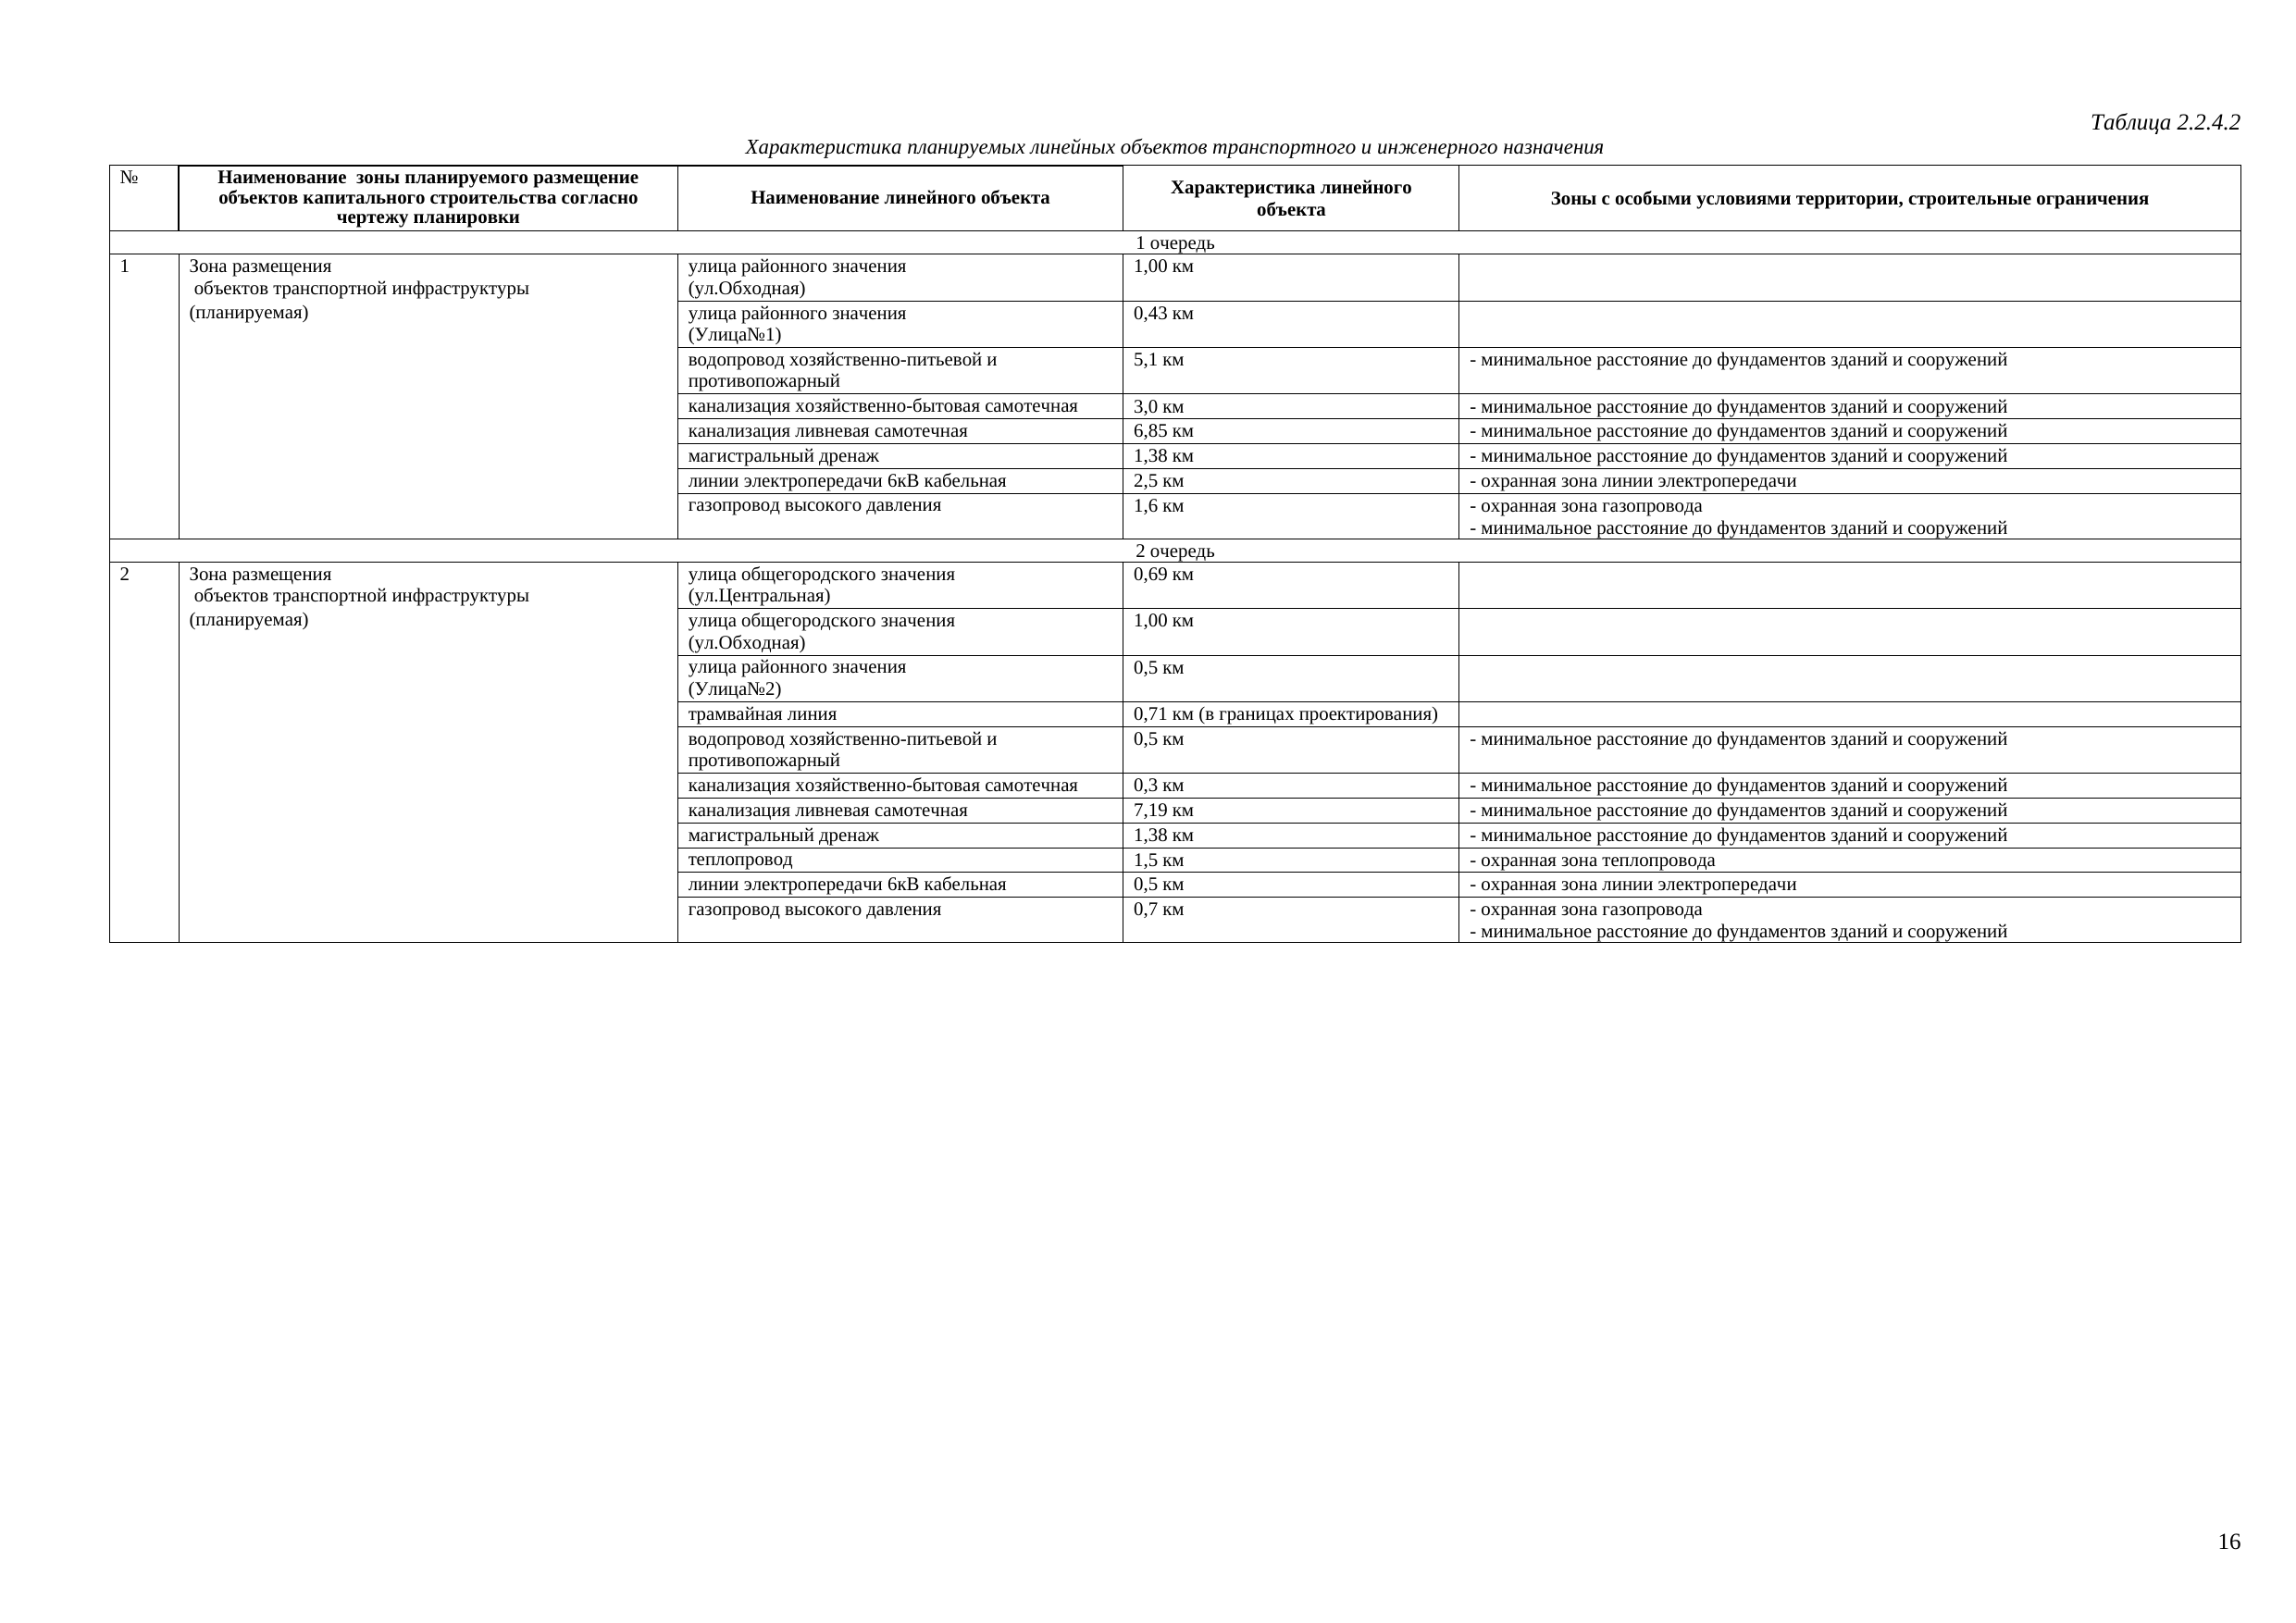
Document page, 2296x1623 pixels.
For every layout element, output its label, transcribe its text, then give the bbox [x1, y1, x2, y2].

table_cell канализация ливневая самотечная [678, 419, 1123, 443]
table_cell [1459, 656, 2240, 701]
table_cell [1459, 563, 2240, 608]
table_cell 0,71 км (в границах проектирования) [1123, 702, 1458, 726]
table_cell [1459, 302, 2240, 347]
table_cell теплопровод [678, 849, 1123, 872]
table_cell улица районного значения (Улица№1) [678, 302, 1123, 347]
table_cell - минимальное расстояние до фундаментов зданий и сооружений [1459, 444, 2240, 468]
table_cell - охранная зона линии электропередачи [1459, 469, 2240, 492]
table_cell канализация хозяйственно-бытовая самотечная [678, 394, 1123, 418]
table_cell 6,85 км [1123, 419, 1458, 443]
table_cell трамвайная линия [678, 702, 1123, 726]
table_cell 2,5 км [1123, 469, 1458, 492]
table_cell - минимальное расстояние до фундаментов зданий и сооружений [1459, 727, 2240, 773]
table_header Зоны с особыми условиями территории, строительные ограничения [1459, 166, 2240, 229]
table_cell канализация хозяйственно-бытовая самотечная [678, 774, 1123, 798]
table_cell линии электропередачи 6кВ кабельная [678, 469, 1123, 492]
table_cell - минимальное расстояние до фундаментов зданий и сооружений [1459, 348, 2240, 393]
table_cell - охранная зона линии электропередачи [1459, 873, 2240, 897]
table_cell 0,69 км [1123, 563, 1458, 608]
table_cell - охранная зона газопровода - минимальное расстояние до фундаментов зданий и сооружений [1459, 898, 2240, 942]
table_cell водопровод хозяйственно-питьевой и противопожарный [678, 727, 1123, 773]
table_cell магистральный дренаж [678, 824, 1123, 848]
table_cell газопровод высокого давления [678, 494, 1123, 539]
table_cell 1 очередь [110, 231, 2240, 254]
table_cell - минимальное расстояние до фундаментов зданий и сооружений [1459, 394, 2240, 418]
table_cell 1,38 км [1123, 824, 1458, 848]
table_cell [1459, 702, 2240, 726]
table_cell Зона размещения объектов транспортной инфраструктуры (планируемая) [180, 254, 677, 539]
table_header Наименование линейного объекта [678, 167, 1123, 229]
table_cell улица районного значения (ул.Обходная) [678, 254, 1123, 300]
table_cell 2 очередь [110, 539, 2240, 562]
table_cell газопровод высокого давления [678, 898, 1123, 942]
table_cell 0,3 км [1123, 774, 1458, 798]
table_cell 1 [110, 254, 179, 539]
table_cell - минимальное расстояние до фундаментов зданий и сооружений [1459, 799, 2240, 823]
table_cell магистральный дренаж [678, 444, 1123, 468]
table_cell 2 [110, 563, 179, 942]
table_cell [1459, 254, 2240, 300]
table_cell 0,5 км [1123, 656, 1458, 701]
table_header № [110, 166, 178, 229]
table_cell 0,43 км [1123, 302, 1458, 347]
table_cell 1,00 км [1123, 254, 1458, 300]
table_cell [1459, 609, 2240, 655]
table_header Характеристика линейного объекта [1123, 166, 1458, 229]
table_cell - охранная зона теплопровода [1459, 849, 2240, 872]
table_cell улица районного значения (Улица№2) [678, 656, 1123, 701]
table_cell улица общегородского значения (ул.Центральная) [678, 563, 1123, 608]
table_cell - минимальное расстояние до фундаментов зданий и сооружений [1459, 774, 2240, 798]
table_cell 1,00 км [1123, 609, 1458, 655]
table_cell 0,5 км [1123, 727, 1458, 773]
table_cell 0,5 км [1123, 873, 1458, 897]
text Таблица 2.2.4.2 [109, 108, 2240, 134]
table_cell канализация ливневая самотечная [678, 799, 1123, 823]
table_cell 3,0 км [1123, 394, 1458, 418]
table_cell 1,6 км [1123, 494, 1458, 539]
table_cell 0,7 км [1123, 898, 1458, 942]
table_cell водопровод хозяйственно-питьевой и противопожарный [678, 348, 1123, 393]
table_cell улица общегородского значения (ул.Обходная) [678, 609, 1123, 655]
table_cell - охранная зона газопровода - минимальное расстояние до фундаментов зданий и сооружений [1459, 494, 2240, 539]
table_cell 5,1 км [1123, 348, 1458, 393]
table_header Наименование зоны планируемого размещение объектов капитального строительства согласно чертежу планировки [180, 167, 677, 229]
table_cell 1,5 км [1123, 849, 1458, 872]
table_cell - минимальное расстояние до фундаментов зданий и сооружений [1459, 824, 2240, 848]
table_cell 1,38 км [1123, 444, 1458, 468]
text Характеристика планируемых линейных объектов транспортного и инженерного назначения [109, 134, 2240, 159]
table_cell 7,19 км [1123, 799, 1458, 823]
table_cell линии электропередачи 6кВ кабельная [678, 873, 1123, 897]
table_cell - минимальное расстояние до фундаментов зданий и сооружений [1459, 419, 2240, 443]
table_cell Зона размещения объектов транспортной инфраструктуры (планируемая) [180, 563, 677, 942]
